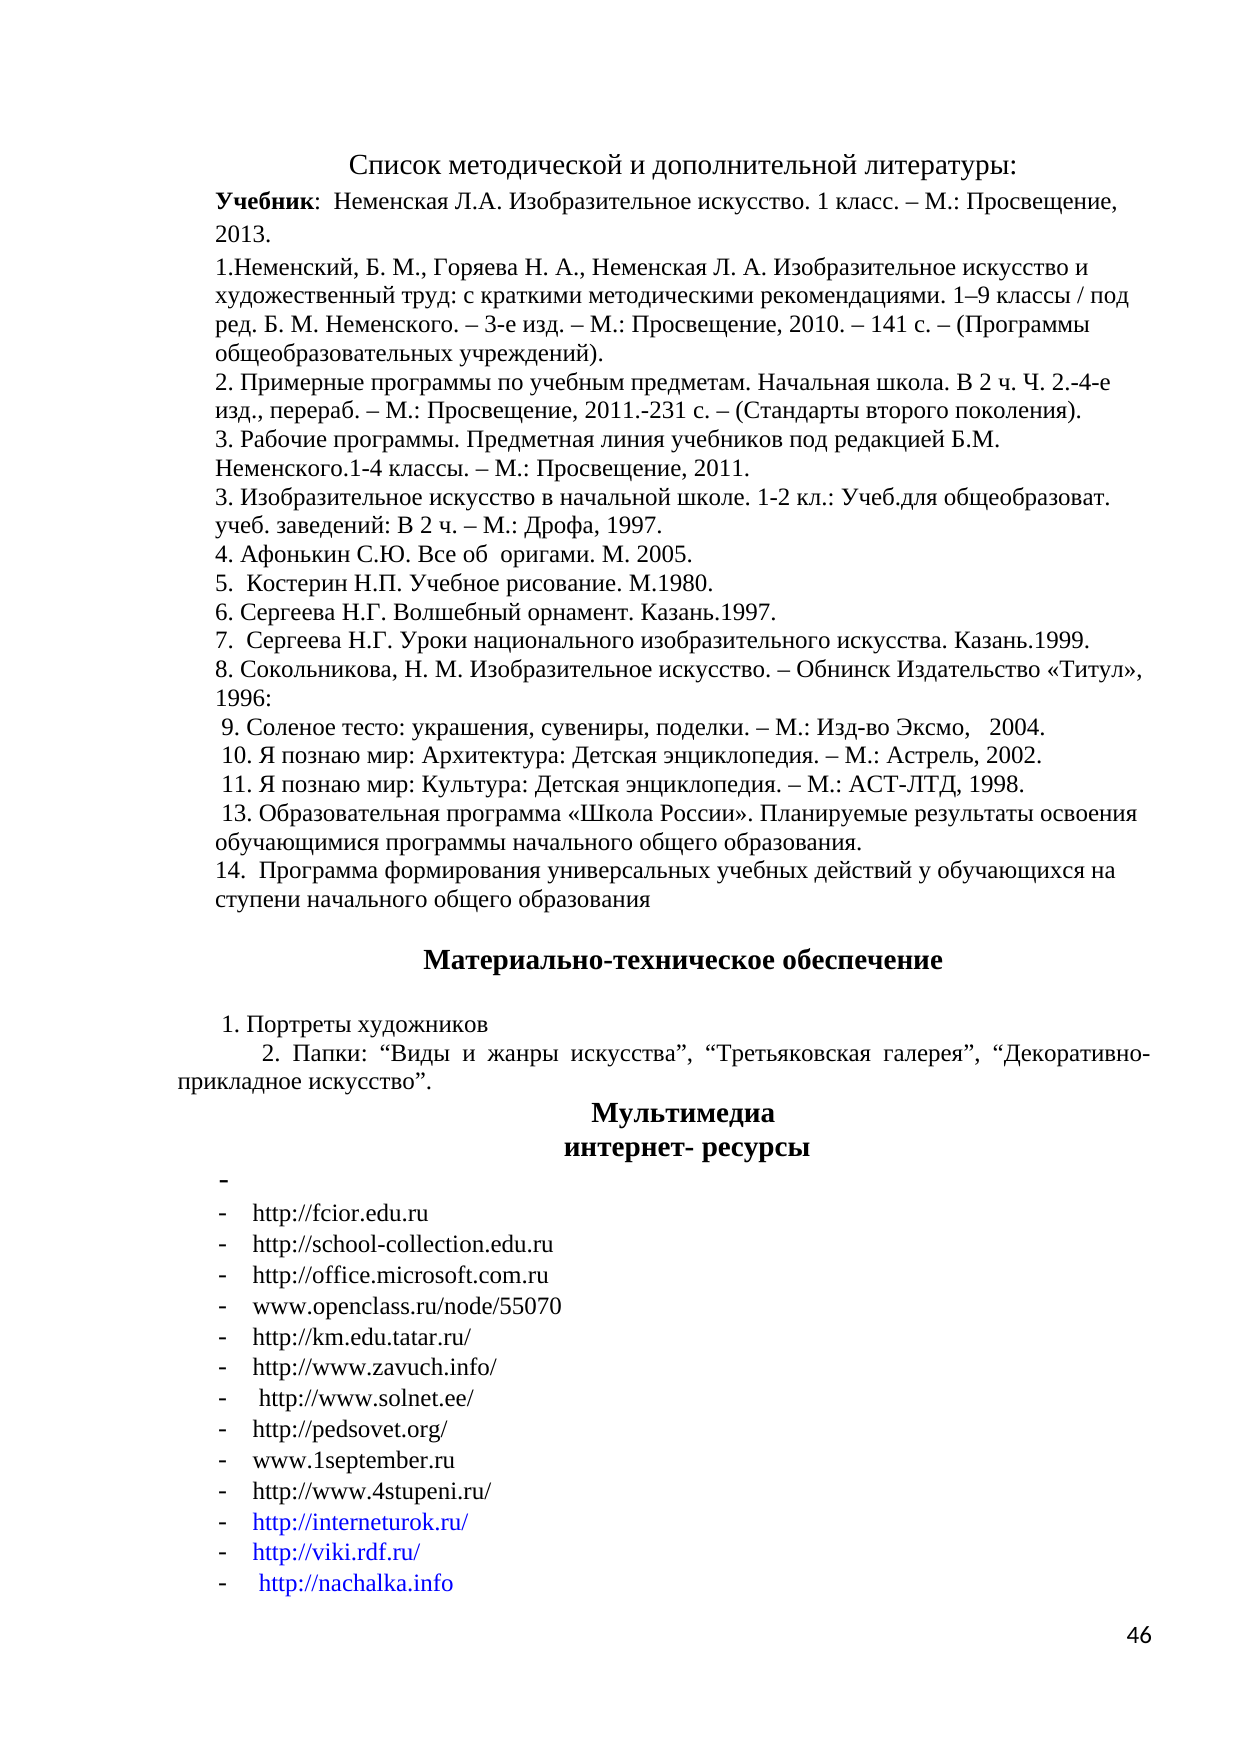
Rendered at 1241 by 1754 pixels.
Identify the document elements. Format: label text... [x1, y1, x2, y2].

text 9. Соленое тесто: украшения, сувениры, поделки. – М.: Изд-во Эксмо, 2004. [215, 712, 1152, 741]
text 7. Сергеева Н.Г. Уроки национального изобразительного искусства. Казань.1999. [215, 626, 1152, 654]
text 13. Образовательная программа «Школа России». Планируемые результаты освоения обучающимися программы начального общего образования. [215, 798, 1152, 856]
text 2. Примерные программы по учебным предметам. Начальная школа. В 2 ч. Ч. 2.-4-е изд., перераб. – М.: Просвещение, 2011.-231 с. – (Стандарты второго поколения). [215, 367, 1152, 424]
text 5. Костерин Н.П. Учебное рисование. М.1980. [215, 568, 1152, 597]
list www.1september.ru [215, 1445, 1152, 1476]
text 11. Я познаю мир: Культура: Детская энциклопедия. – М.: АСТ-ЛТД, 1998. [215, 769, 1152, 798]
list http://www.4stupeni.ru/ [215, 1476, 1152, 1507]
text Учебник: Неменская Л.А. Изобразительное искусство. 1 класс. – М.: Просвещение, 2013. [215, 186, 1152, 248]
list http://pedsovet.org/ [215, 1414, 1152, 1445]
text 14. Программа формирования универсальных учебных действий у обучающихся на ступени начального общего образования [215, 856, 1152, 913]
list http://www.solnet.ee/ [215, 1383, 1152, 1414]
text 1.Неменский, Б. М., Горяева Н. А., Неменская Л. А. Изобразительное искусство и художественный труд: с краткими методическими рекомендациями. 1–9 классы / под ред. Б. М. Неменского. – 3-е изд. – М.: Просвещение, 2010. – 141 с. – (Программы общеобразовательных учреждений). [215, 252, 1152, 367]
text 4. Афонькин С.Ю. Все об оригами. М. 2005. [215, 539, 1152, 568]
list http://fcior.edu.ru [215, 1198, 1152, 1229]
list http://interneturok.ru/ [215, 1507, 1152, 1537]
list www.openclass.ru/node/55070 [215, 1291, 1152, 1322]
text 1. Портреты художников [177, 1009, 1152, 1038]
list http://km.edu.tatar.ru/ [215, 1322, 1152, 1352]
list http://nachalka.info [215, 1568, 1152, 1599]
list http://office.microsoft.com.ru [215, 1260, 1152, 1291]
text 3. Рабочие программы. Предметная линия учебников под редакцией Б.М. Неменского.1-4 классы. – М.: Просвещение, 2011. [215, 424, 1152, 482]
text 2. Папки: “Виды и жанры искусства”, “Третьяковская галерея”, “Декоративно-прикладное искусство”. [177, 1038, 1152, 1095]
text 6. Сергеева Н.Г. Волшебный орнамент. Казань.1997. [215, 597, 1152, 626]
text интернет- ресурсы [215, 1129, 1152, 1162]
list http://school-collection.edu.ru [215, 1229, 1152, 1260]
text Мультимедиа [215, 1095, 1152, 1129]
text Материально-техническое обеспечение [215, 942, 1152, 975]
text 8. Сокольникова, Н. М. Изобразительное искусство. – Обнинск Издательство «Титул», 1996: [215, 654, 1152, 712]
text 10. Я познаю мир: Архитектура: Детская энциклопедия. – М.: Астрель, 2002. [215, 741, 1152, 769]
list http://www.zavuch.info/ [215, 1352, 1152, 1383]
text Список методической и дополнительной литературы: [215, 147, 1152, 181]
text 3. Изобразительное искусство в начальной школе. 1-2 кл.: Учеб.для общеобразоват. учеб. заведений: В 2 ч. – М.: Дрофа, 1997. [215, 482, 1152, 539]
list http://viki.rdf.ru/ [215, 1537, 1152, 1568]
